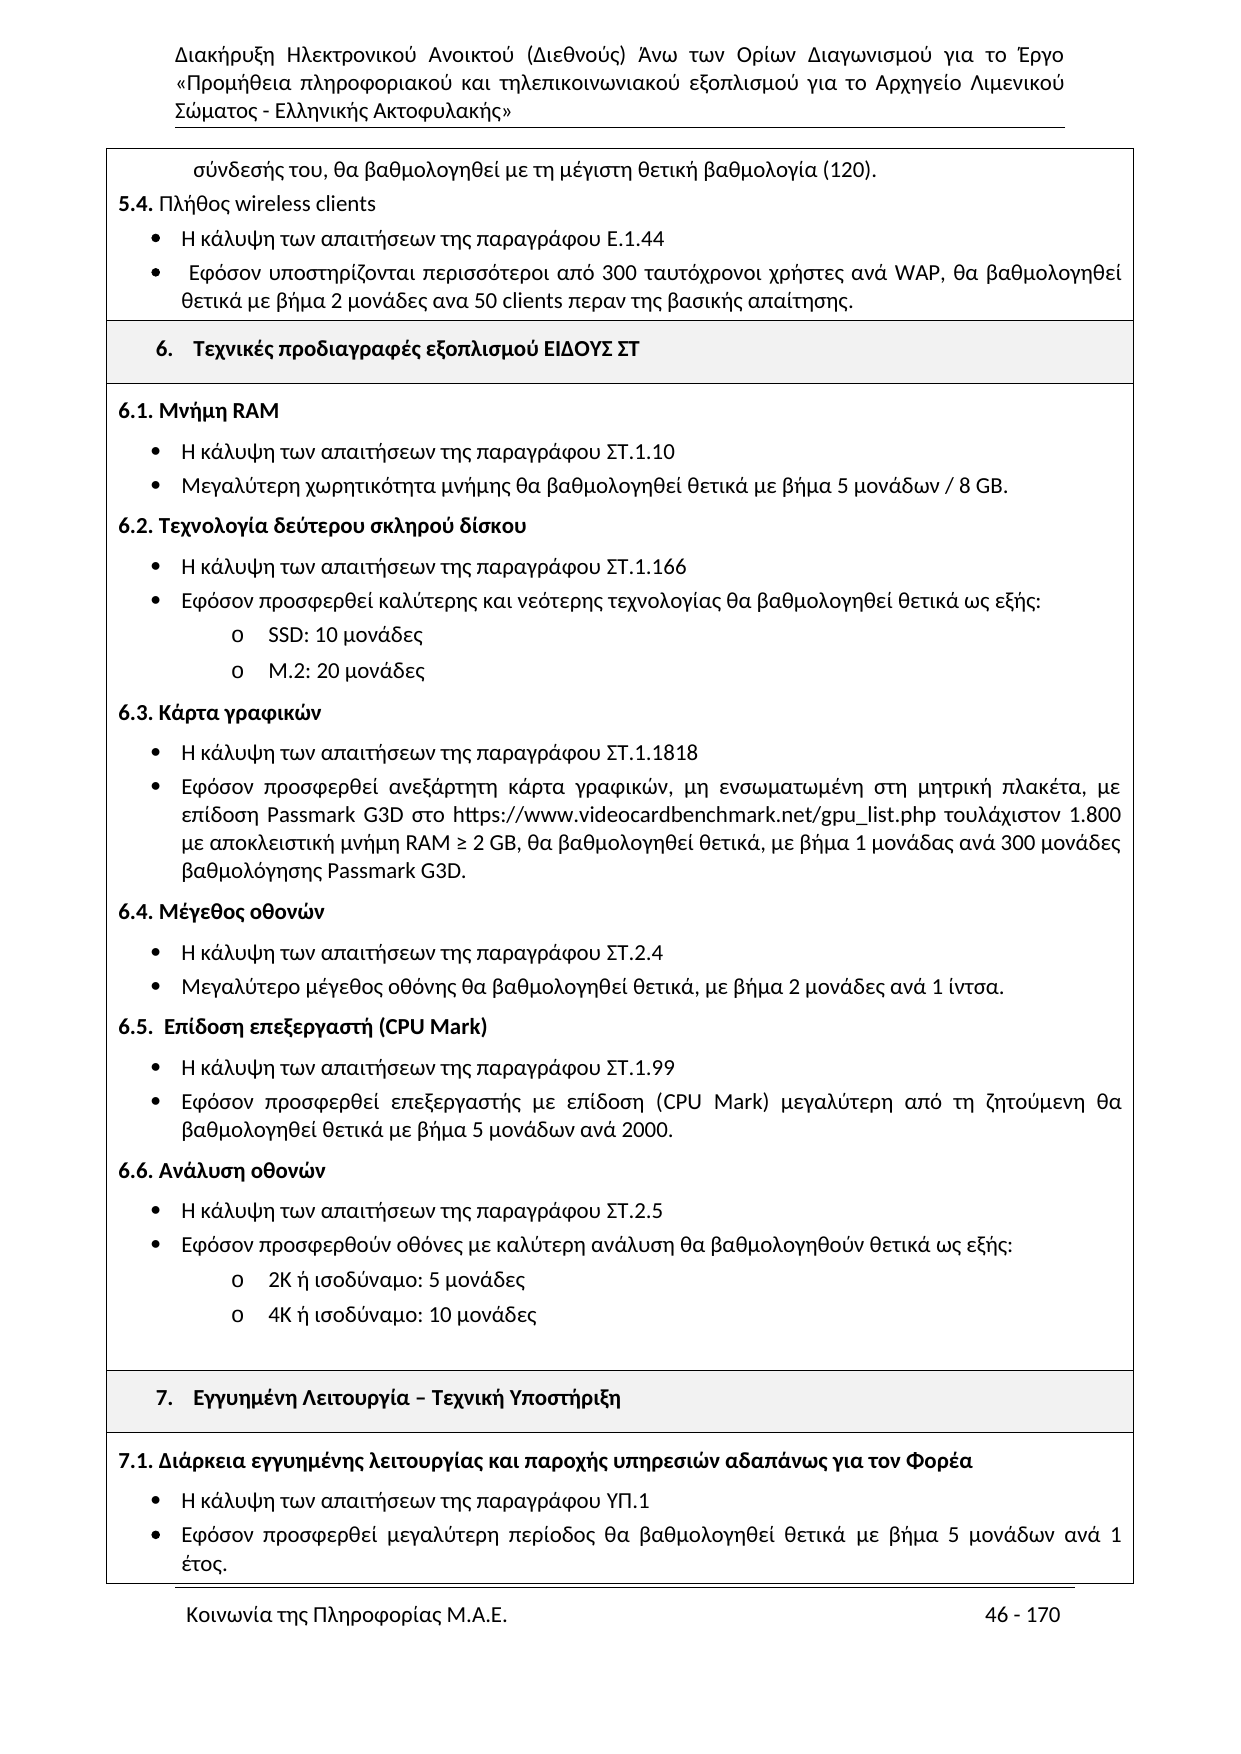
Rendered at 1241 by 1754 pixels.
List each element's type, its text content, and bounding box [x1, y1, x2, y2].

table_cell Τεχνικές προδιαγραφές εξοπλισμού ΕΙΔΟΥΣ ΣΤ [107, 321, 1133, 383]
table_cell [107, 1433, 1133, 1583]
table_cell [107, 149, 1133, 320]
table_cell Εγγυημένη Λειτουργία – Τεχνική Υποστήριξη [107, 1371, 1133, 1432]
table_cell 6.1. Μνήμη RAM Η κάλυψη των απαιτήσεων της παραγράφου ΣΤ.1.10 Μεγαλύτερη χωρητικότητα μνήμης θα βαθμολογηθεί θετικά με βήμα 5 μονάδων / 8 GB. 6.2. Τεχνολογία δεύτερου σκληρού δίσκου Η κάλυψη των απαιτήσεων της παραγράφου ΣΤ.1.166 Εφόσον προσφερθεί καλύτερης και νεότερης τεχνολογίας θα βαθμολογηθεί θετικά ως εξής: SSD: 10 μονάδες M.2: 20 μονάδες 6.3. Κάρτα γραφικών Η κάλυψη των απαιτήσεων της παραγράφου ΣΤ.1.1818 Εφόσον προσφερθεί ανεξάρτητη κάρτα γραφικών, μη ενσωματωμένη στη μητρική πλακέτα, με επίδοση Passmark G3D στο https://www.videocardbenchmark.net/gpu_list.php τουλάχιστον 1.800 με αποκλειστική μνήμη RAM ≥ 2 GB, θα βαθμολογηθεί θετικά, με βήμα 1 μονάδας ανά 300 μονάδες βαθμολόγησης Passmark G3D. 6.4. Μέγεθος οθονών Η κάλυψη των απαιτήσεων της παραγράφου ΣΤ.2.4 Μεγαλύτερο μέγεθος οθόνης θα βαθμολογηθεί θετικά, με βήμα 2 μονάδες ανά 1 ίντσα. 6.5. Επίδοση επεξεργαστή (CPU Mark) Η κάλυψη των απαιτήσεων της παραγράφου ΣΤ.1.99 Εφόσον προσφερθεί επεξεργαστής με επίδοση (CPU Mark) μεγαλύτερη από τη ζητούμενη θα βαθμολογηθεί θετικά με βήμα 5 μονάδων ανά 2000. 6.6. Ανάλυση οθονών Η κάλυψη των απαιτήσεων της παραγράφου ΣΤ.2.5 Εφόσον προσφερθούν οθόνες με καλύτερη ανάλυση θα βαθμολογηθούν θετικά ως εξής: 2Κ ή ισοδύναμο: 5 μονάδες 4Κ ή ισοδύναμο: 10 μονάδες [107, 384, 1133, 1370]
